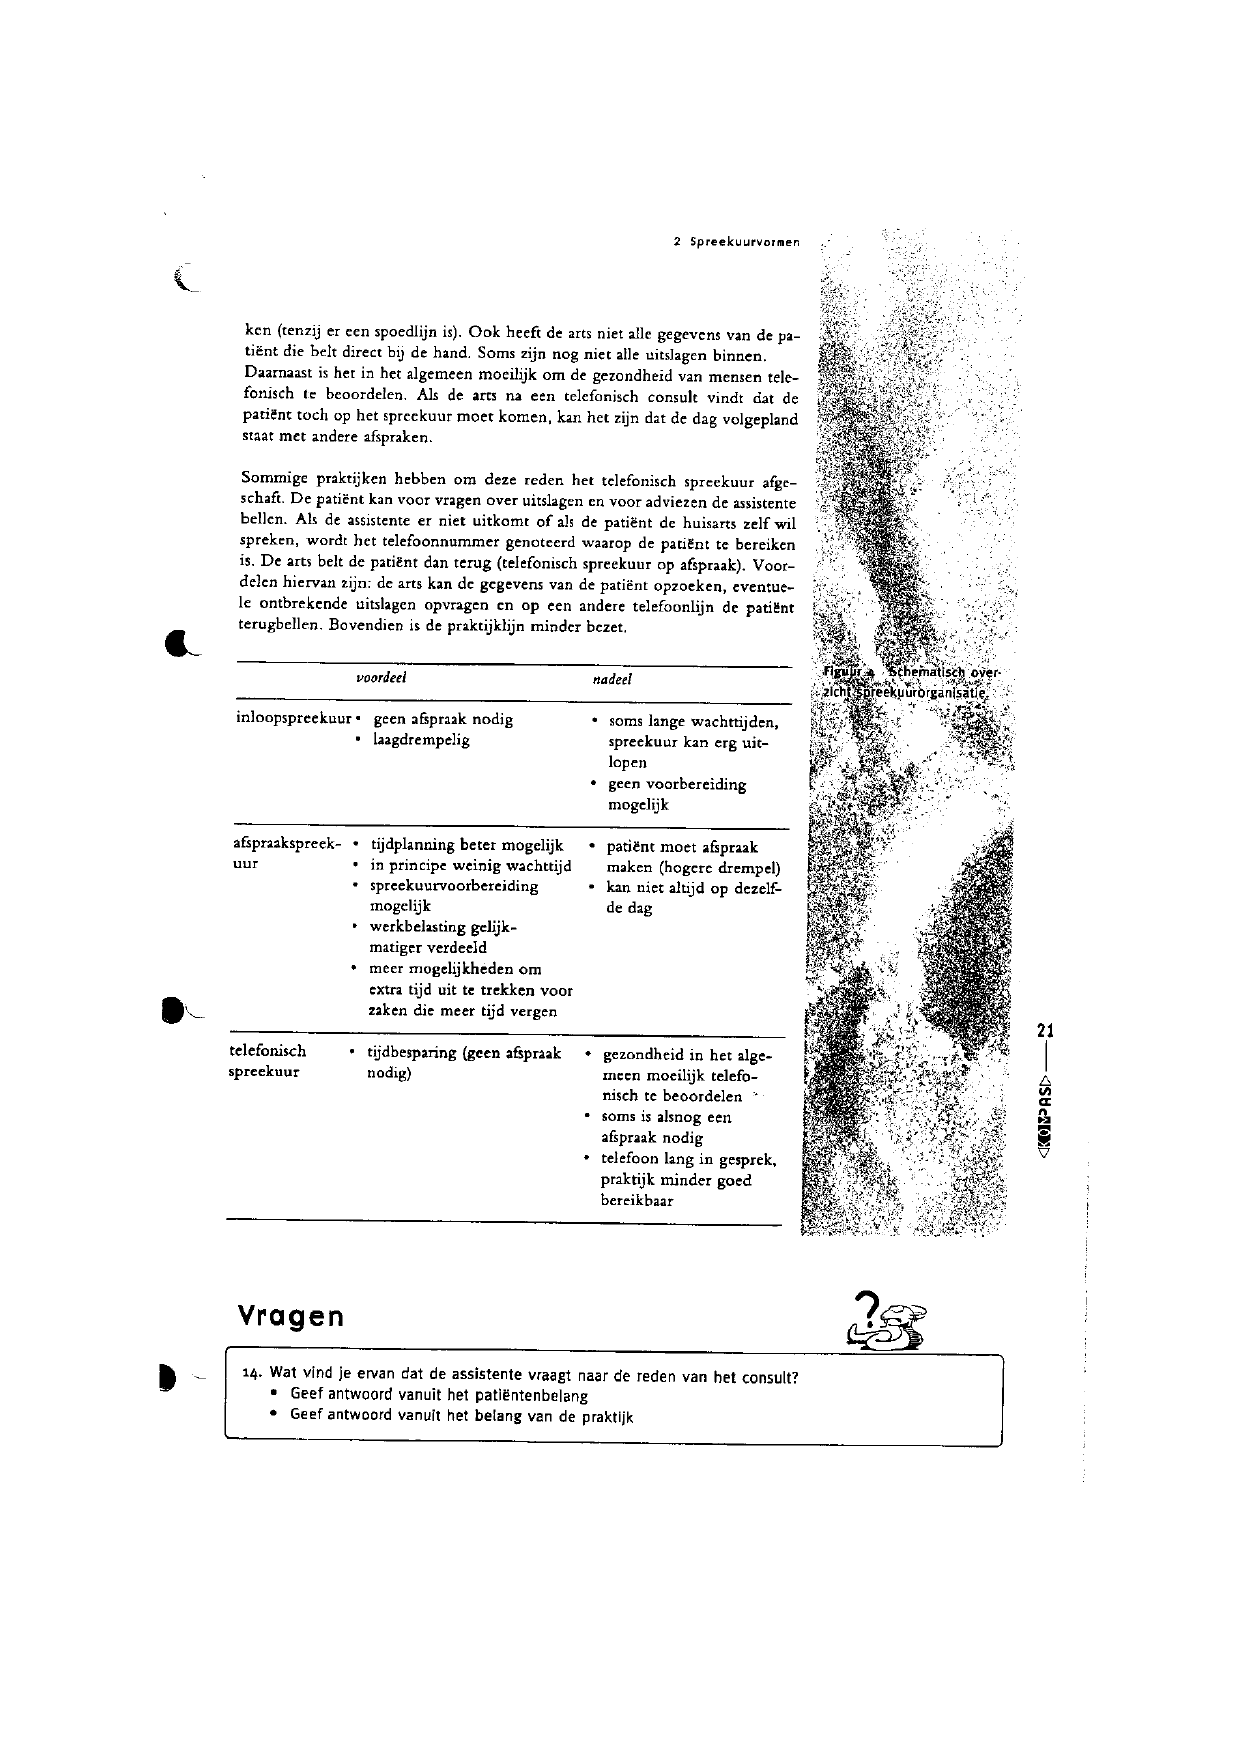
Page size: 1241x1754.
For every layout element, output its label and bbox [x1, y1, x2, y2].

picture [147, 147, 1106, 1495]
